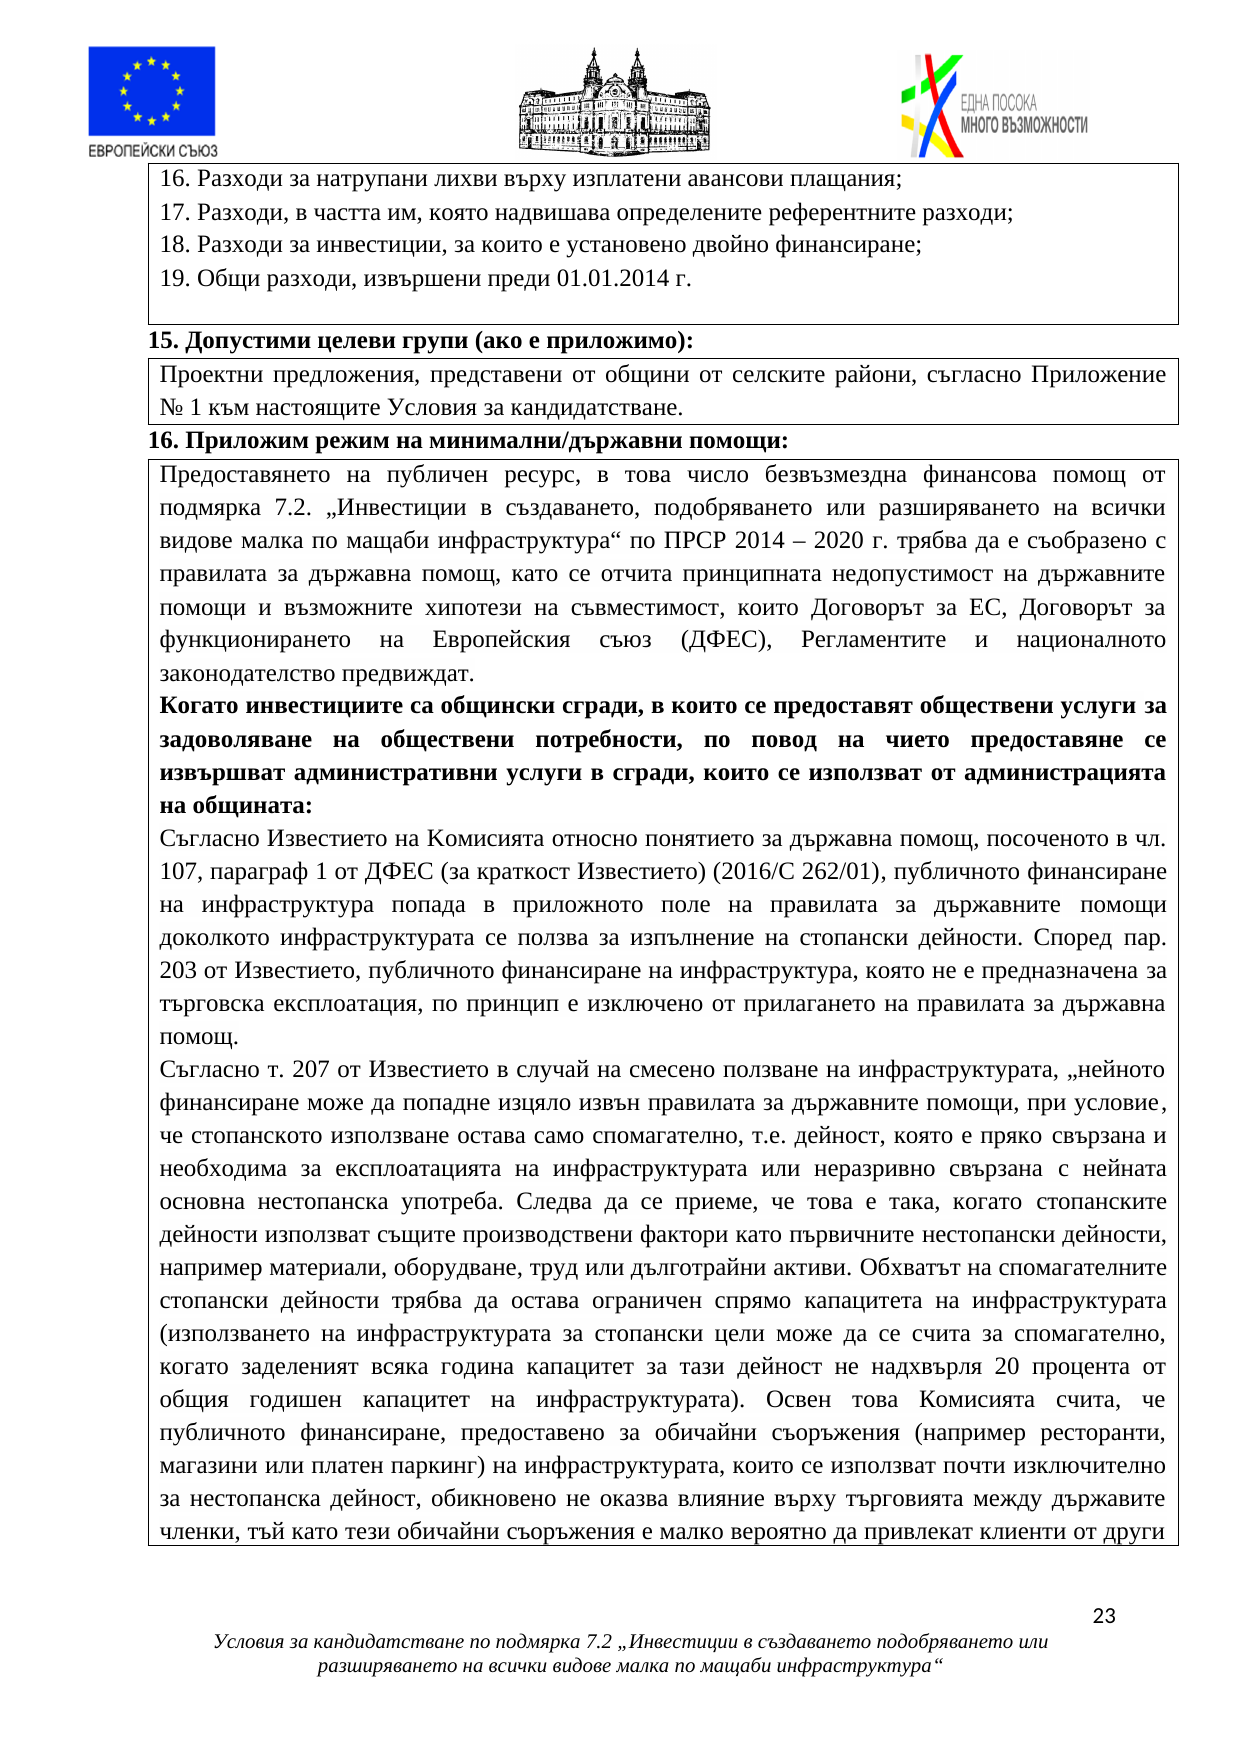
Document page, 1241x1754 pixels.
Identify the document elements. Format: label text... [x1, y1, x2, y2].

picture [514, 44, 718, 160]
picture [896, 50, 1090, 160]
subtitle 15. Допустими целеви групи (ако е приложимо): [148, 325, 1116, 353]
table_header Проектни предложения, представени от общини от селските райони, съгласно Приложение № 1 към настоящите Условия за кандидатстване. [149, 359, 1178, 424]
subtitle 16. Приложим режим на минимални/държавни помощи: [148, 425, 1116, 454]
picture [88, 45, 219, 160]
